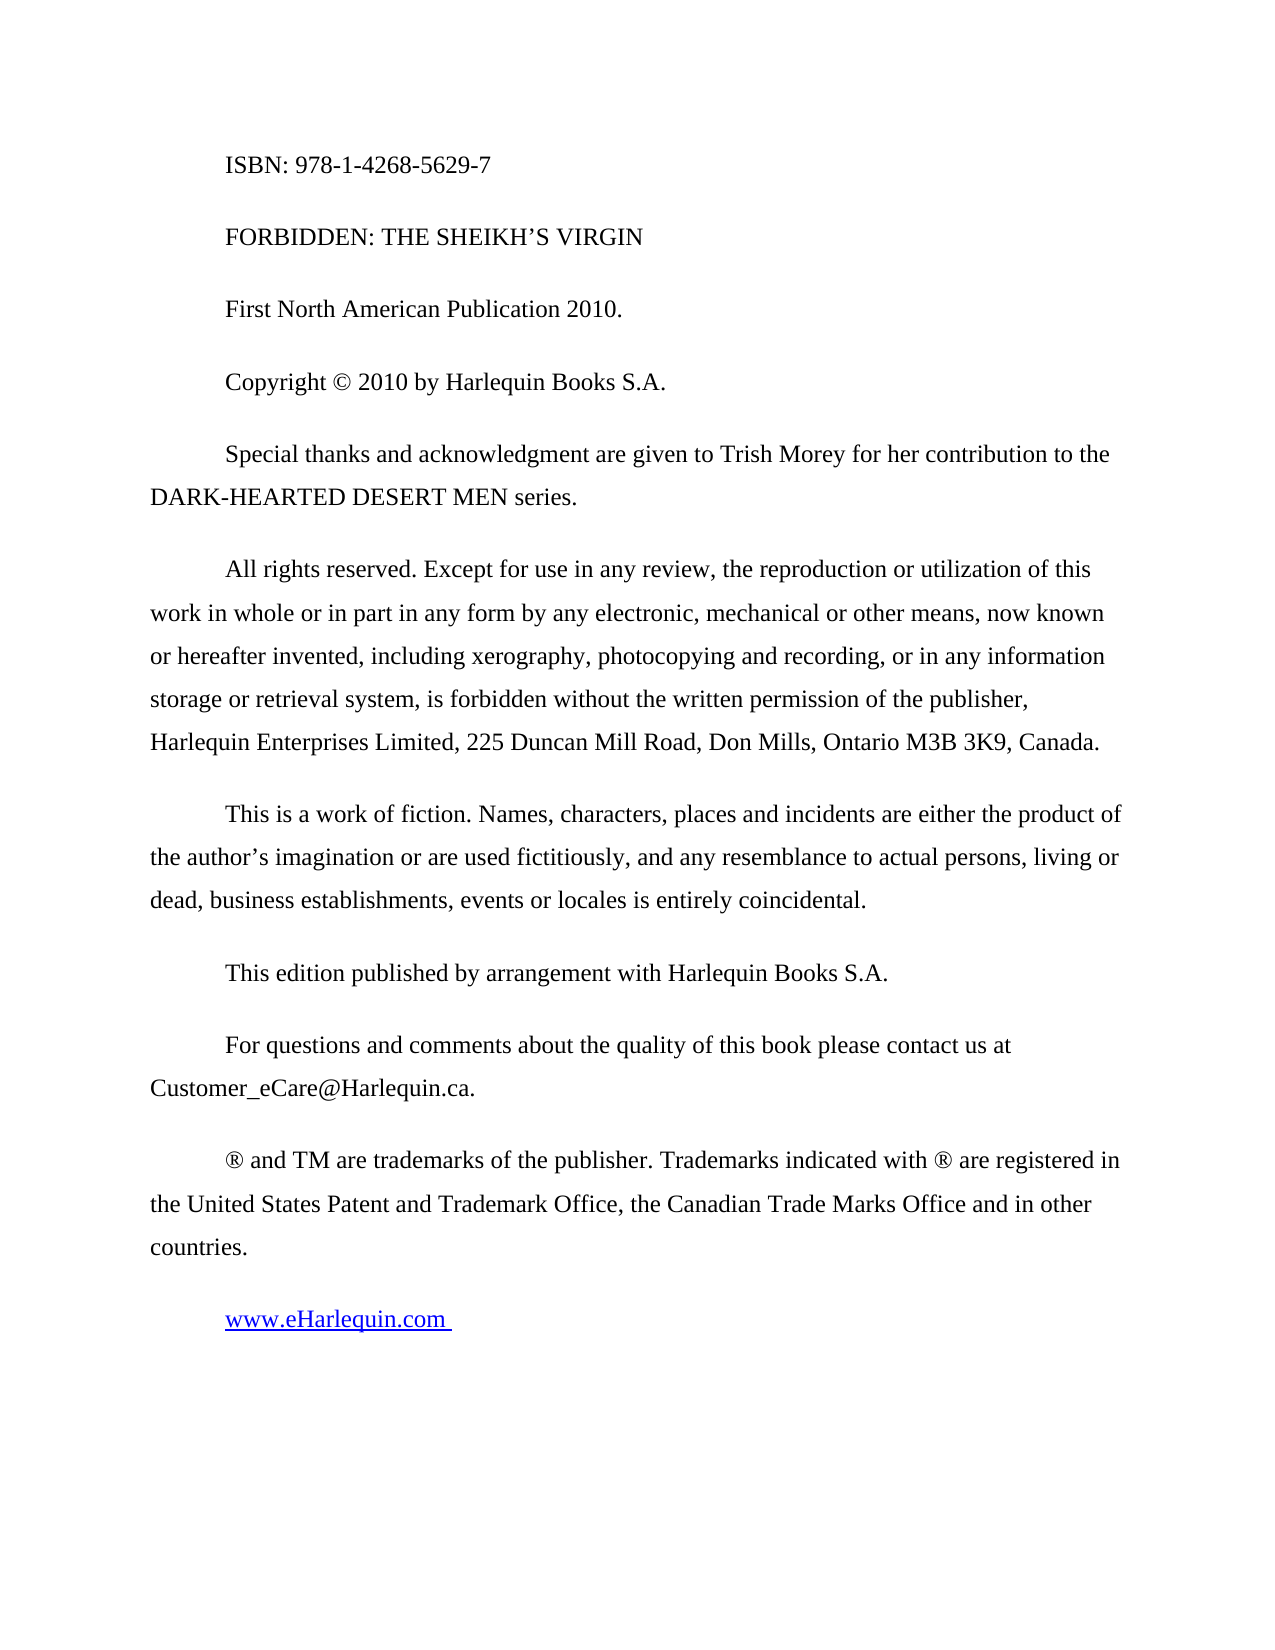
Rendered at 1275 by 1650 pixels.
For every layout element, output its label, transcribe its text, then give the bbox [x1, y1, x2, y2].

text This is a work of fiction. Names, characters, places and incidents are either the product of the author’s imagination or are used fictitiously, and any resemblance to actual persons, living or dead, business establishments, events or locales is entirely coincidental. [150, 799, 1125, 914]
text ISBN: 978-1-4268-5629-7 [150, 150, 1125, 179]
text For questions and comments about the quality of this book please contact us at Customer_eCare@Harlequin.ca. [150, 1030, 1125, 1102]
text This edition published by arrangement with Harlequin Books S.A. [150, 958, 1125, 987]
text www.eHarlequin.com [150, 1304, 1125, 1333]
text All rights reserved. Except for use in any review, the reproduction or utilization of this work in whole or in part in any form by any electronic, mechanical or other means, now known or hereafter invented, including xerography, photocopying and recording, or in any information storage or retrieval system, is forbidden without the written permission of the publisher, Harlequin Enterprises Limited, 225 Duncan Mill Road, Don Mills, Ontario M3B 3K9, Canada. [150, 554, 1125, 756]
text FORBIDDEN: THE SHEIKH’S VIRGIN [150, 222, 1125, 251]
text First North American Publication 2010. [150, 294, 1125, 323]
text Special thanks and acknowledgment are given to Trish Morey for her contribution to the DARK-HEARTED DESERT MEN series. [150, 439, 1125, 511]
text Copyright © 2010 by Harlequin Books S.A. [150, 367, 1125, 396]
text ® and TM are trademarks of the publisher. Trademarks indicated with ® are registered in the United States Patent and Trademark Office, the Canadian Trade Marks Office and in other countries. [150, 1146, 1125, 1261]
